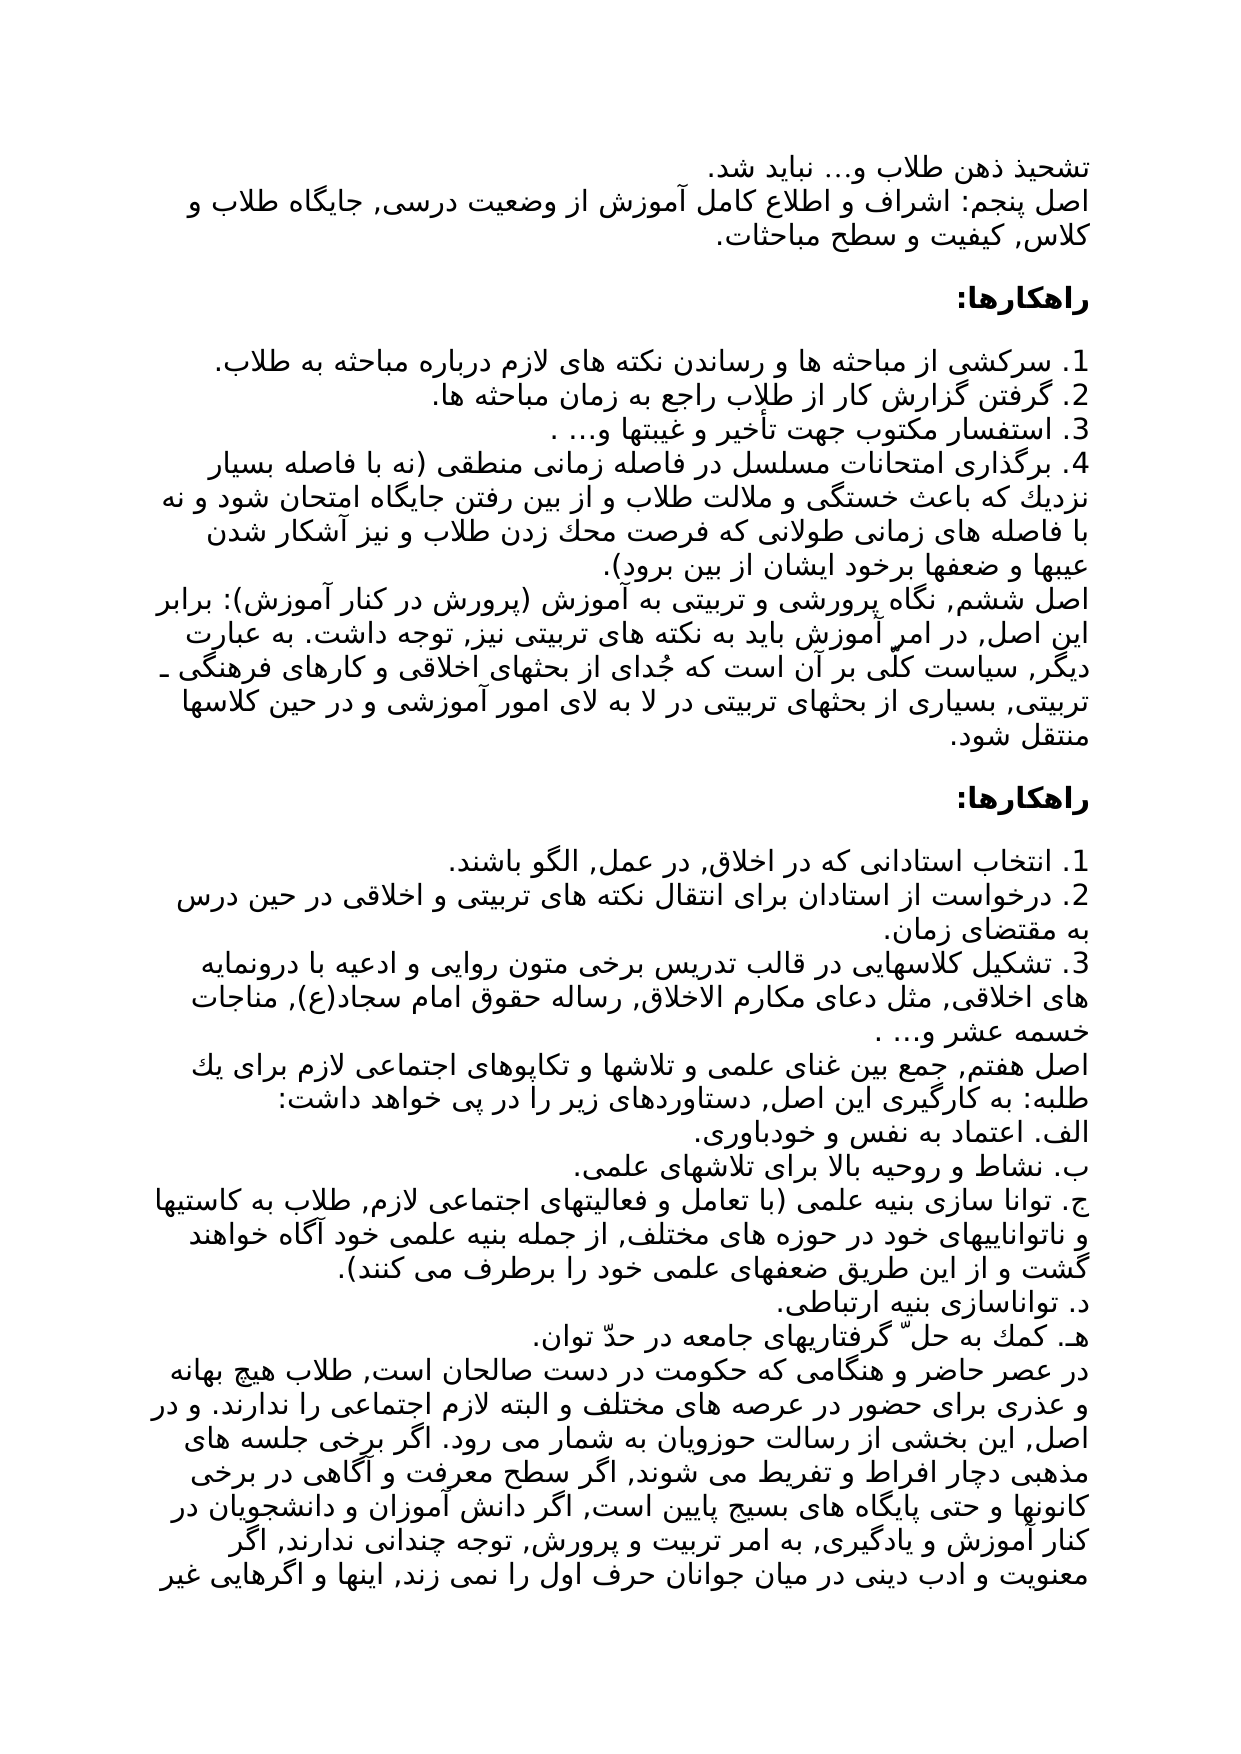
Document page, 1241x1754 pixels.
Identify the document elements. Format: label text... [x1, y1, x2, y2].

text راهكارها: [150, 781, 1090, 815]
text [150, 844, 1090, 1591]
text 1. سركشى از مباحثه ها و رساندن نكته هاى لازم درباره مباحثه به طلاب. 2. گرفتن گزارش كار از طلاب راجع به زمان مباحثه ها. 3. استفسار مكتوب جهت تأخير و غيبتها و… . 4. برگذارى امتحانات مسلسل در فاصله زمانى منطقى (نه با فاصله بسيار نزديك كه باعث خستگى و ملالت طلاب و از بين رفتن جايگاه امتحان شود و نه با فاصله هاى زمانى طولانى كه فرصت محك زدن طلاب و نيز آشكار شدن عيبها و ضعفها برخود ايشان از بين برود). اصل ششم, نگاه پرورشى و تربيتى به آموزش (پرورش در كنار آموزش): برابر اين اصل, در امر آموزش بايد به نكته هاى تربيتى نيز, توجه داشت. به عبارت ديگر, سياست كلّى بر آن است كه جُداى از بحثهاى اخلاقى و كارهاى فرهنگى ـ تربيتى, بسيارى از بحثهاى تربيتى در لا به لاى امور آموزشى و در حين كلاسها منتقل شود. [150, 344, 1090, 752]
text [150, 150, 1090, 252]
text راهكارها: [150, 281, 1090, 315]
